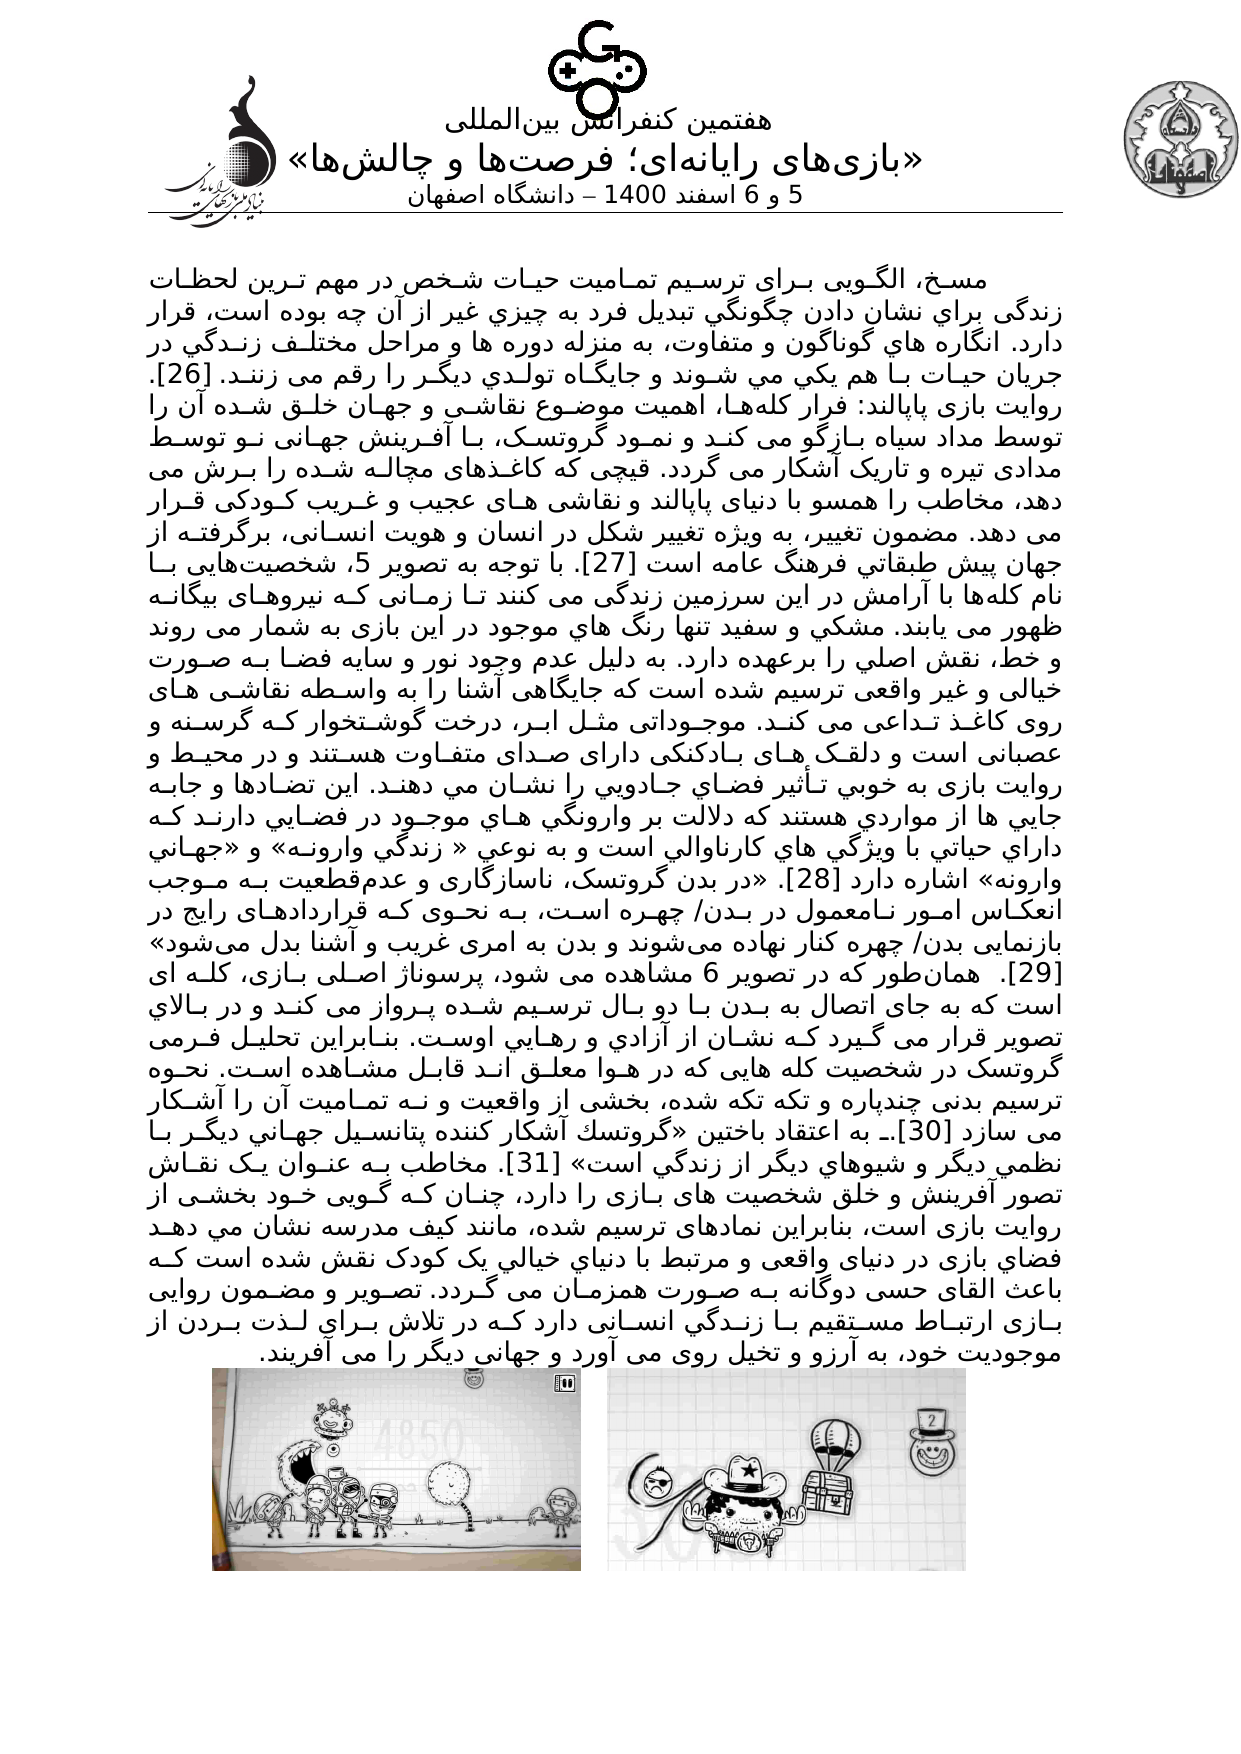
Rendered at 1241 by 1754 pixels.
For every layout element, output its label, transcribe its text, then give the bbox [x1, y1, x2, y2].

picture [212, 1368, 581, 1571]
text مسخ، الگویی برای ترسيم تمامیت حیات شخص در مهم ترین لحظات زندگی براي نشان دادن چگونگي تبديل فرد به چيزي غير از آن چه بوده است، قرار دارد. انگاره هاي گوناگون و متفاوت، به منزله دوره ها و مراحل مختلف زندگي در جريان حيات با هم يكي مي شوند و جایگاه تولدي ديگر را رقم می زنند. [26]. روایت بازی پاپالند: فرار کله‌ها، اهمیت موضوع نقاشی و جهان خلق شده آن را توسط مداد سیاه بازگو می کند و نمود گروتسک، با آفرینش جهانی نو توسط مدادی تیره و تاریک آشکار می گردد. قیچی که کاغذهای مچاله شده را برش می دهد، مخاطب را همسو با دنیای پاپالند و نقاشی های عجیب و غریب کودکی قرار می دهد. مضمون تغییر، به ویژه تغییر شکل در انسان و هویت انسانی، برگرفته از جهان پيش طبقاتي فرهنگ عامه است [27]. با توجه به تصویر 5، شخصیت‌هایی با نام کله‌ها با آرامش در این سرزمین زندگی می کنند تا زمانی که نیروهای بیگانه ظهور می یابند. مشکي و سفيد تنها رنگ هاي موجود در اين بازی به شمار می روند و خط، نقش اصلي را برعهده دارد. به دلیل عدم وجود نور و سایه فضا به صورت خیالی و غیر واقعی ترسیم شده است که جایگاهی آشنا را به واسطه نقاشی های روی کاغذ تداعی می کند. موجوداتی مثل ابر، درخت گوشتخوار که گرسنه و عصبانی است و دلقک های بادکنکی دارای صدای متفاوت هستند و در محیط و روایت بازی به خوبي تأثير فضاي جادويي را نشان مي دهند. اين تضادها و جابه جايي ها از مواردي هستند كه دلالت بر وارونگي هاي موجود در فضايي دارند كه داراي حياتي با ويژگي هاي كارناوالي است و به نوعي « زندگي وارونه» و «جهاني وارونه» اشاره دارد [28]. «در بدن گروتسک، ناسازگاری و عدم‌قطعیت به موجب انعکاس امور نامعمول در بدن/ چهره است، به نحوی که قرارداد‌های رایج در بازنمایی بدن/ چهره کنار نهاده می‌شوند و بدن به امری غریب و آشنا بدل می‌شود» [29]. همان‌طور که در تصویر 6 مشاهده می شود، پرسوناژ اصلی بازی، کله ای است که به جای اتصال به بدن با دو بال ترسیم شده پرواز می کند و در بالاي تصوير قرار می گیرد كه نشان از آزادي و رهايي اوست. بنابراین تحلیل فرمی گروتسک در شخصیت کله هایی که در هوا معلق اند قابل مشاهده است. نحوه ترسیم بدنی چندپاره و تکه تکه شده، بخشی از واقعیت و نه تمامیت آن را آشکار می سازد [30]. به اعتقاد باختين «گروتسك آشكار كننده پتانسيل جهاني ديگر با نظمي ديگر و شيوهاي ديگر از زندگي است» [31]. مخاطب به عنوان یک نقاش تصور آفرینش و خلق شخصیت های بازی را دارد، چنان که گویی خود بخشی از روایت بازی است، بنابراین نمادهای ترسیم شده، مانند كيف مدرسه نشان مي دهد فضاي بازی در دنیای واقعی و مرتبط با دنياي خيالي يک کودک نقش شده است که باعث القای حسی دوگانه به صورت همزمان می گردد. تصویر و مضمون روایی بازی ارتباط مستقيم با زندگي انسانی دارد که در تلاش برای لذت بردن از موجودیت خود، به آرزو و تخيل روی می آورد و جهانی دیگر را می آفریند. [148, 263, 1063, 1368]
picture [607, 1368, 966, 1571]
picture [1120, 79, 1241, 199]
picture [147, 75, 302, 229]
picture [547, 18, 648, 122]
